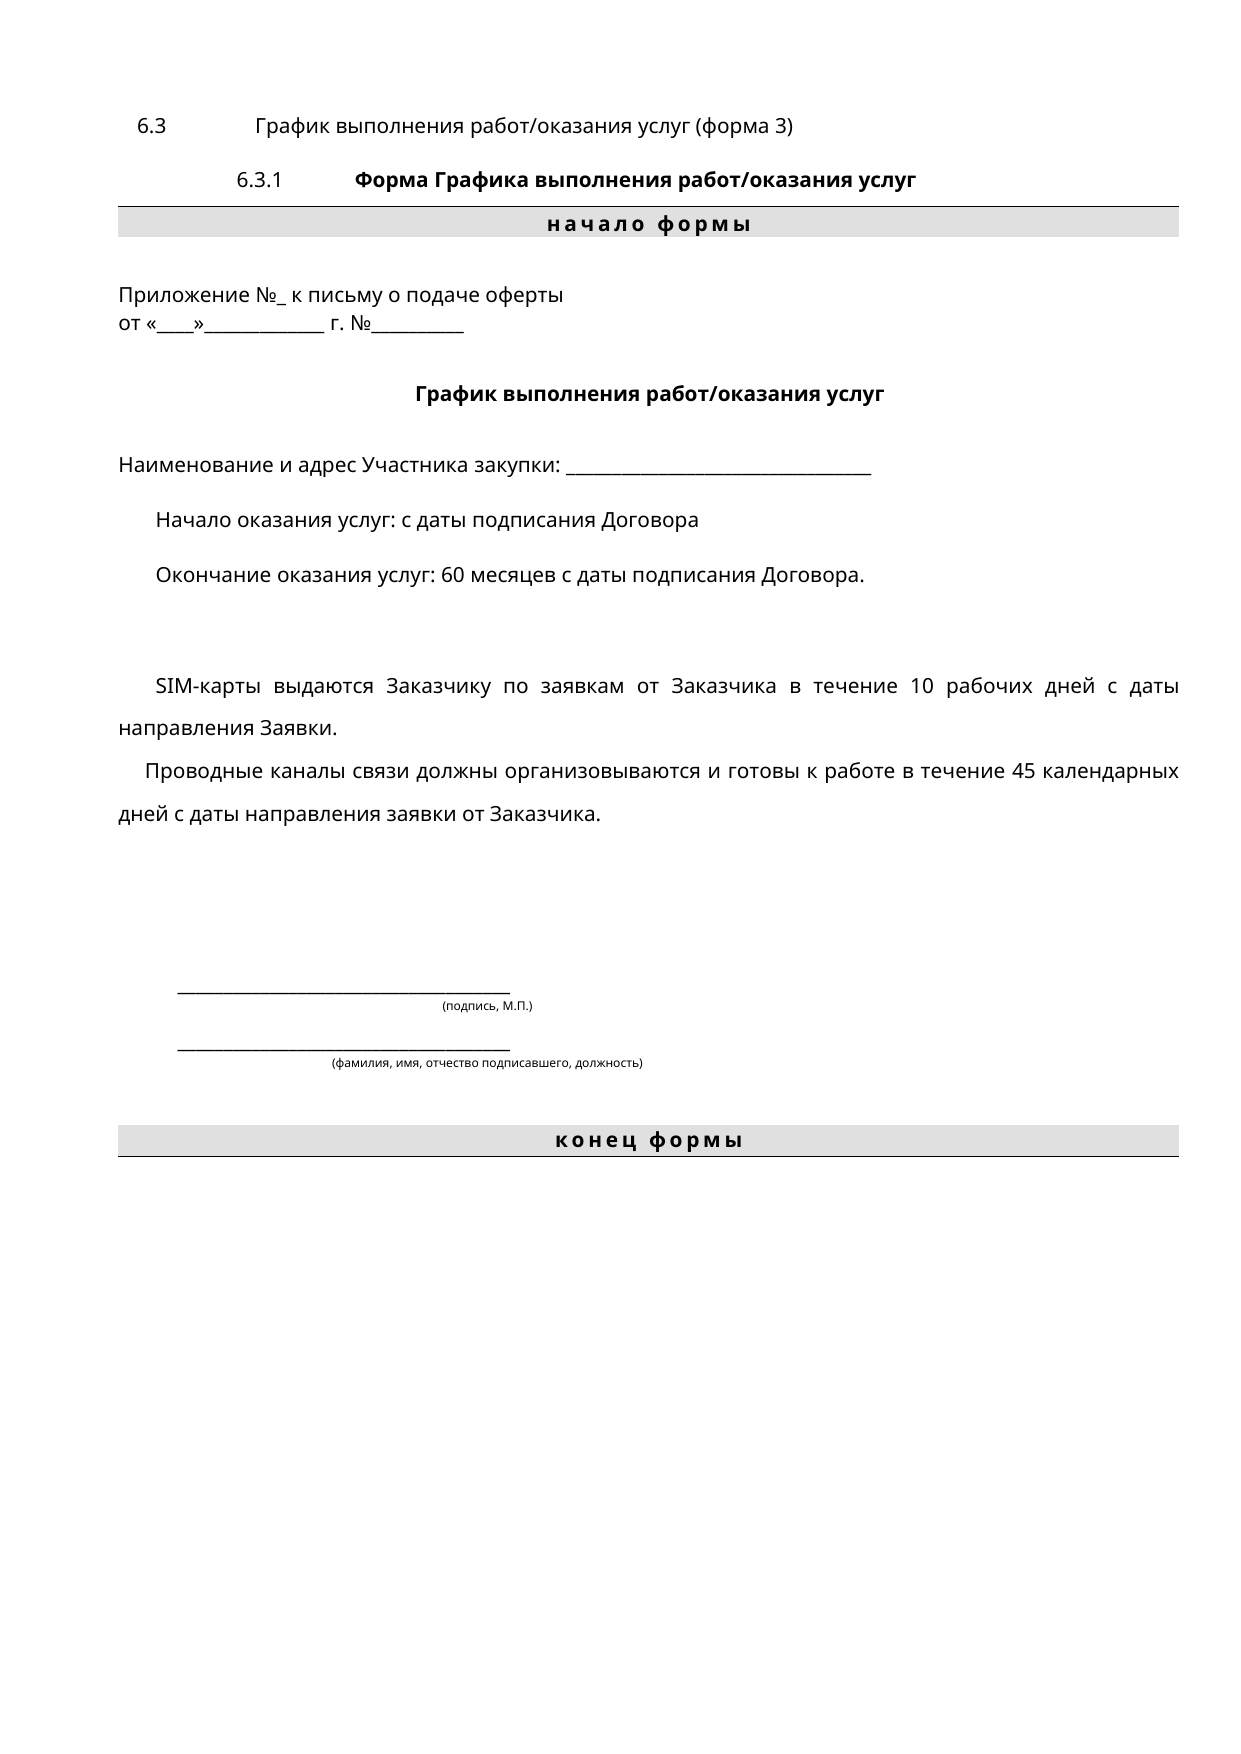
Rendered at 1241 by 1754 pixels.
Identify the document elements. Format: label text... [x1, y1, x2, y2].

text Окончание оказания услуг: 60 месяцев с даты подписания Договора. [118, 561, 1181, 589]
subtitle График выполнения работ/оказания услуг (форма 3) [137, 111, 1181, 140]
text Приложение №_ к письму о подаче оферты от «____»_____________ г. №__________ [118, 280, 1181, 337]
text График выполнения работ/оказания услуг [118, 379, 1181, 408]
text конец формы [118, 1125, 1179, 1156]
text начало формы [118, 207, 1179, 237]
text Проводные каналы связи должны организовываются и готовы к работе в течение 45 календарных дней с даты направления заявки от Заказчика. [118, 756, 1181, 827]
text Начало оказания услуг: с даты подписания Договора [118, 506, 1181, 534]
text (подпись, М.П.) [118, 997, 797, 1026]
text Наименование и адрес Участника закупки: _________________________________ [118, 450, 1181, 479]
text SIM-карты выдаются Заказчику по заявкам от Заказчика в течение 10 рабочих дней с даты направления Заявки. [118, 671, 1181, 742]
text ____________________________________ [118, 969, 1181, 997]
list Форма Графика выполнения работ/оказания услуг [236, 165, 1181, 193]
text (фамилия, имя, отчество подписавшего, должность) [118, 1054, 797, 1083]
text ____________________________________ [118, 1026, 1181, 1054]
